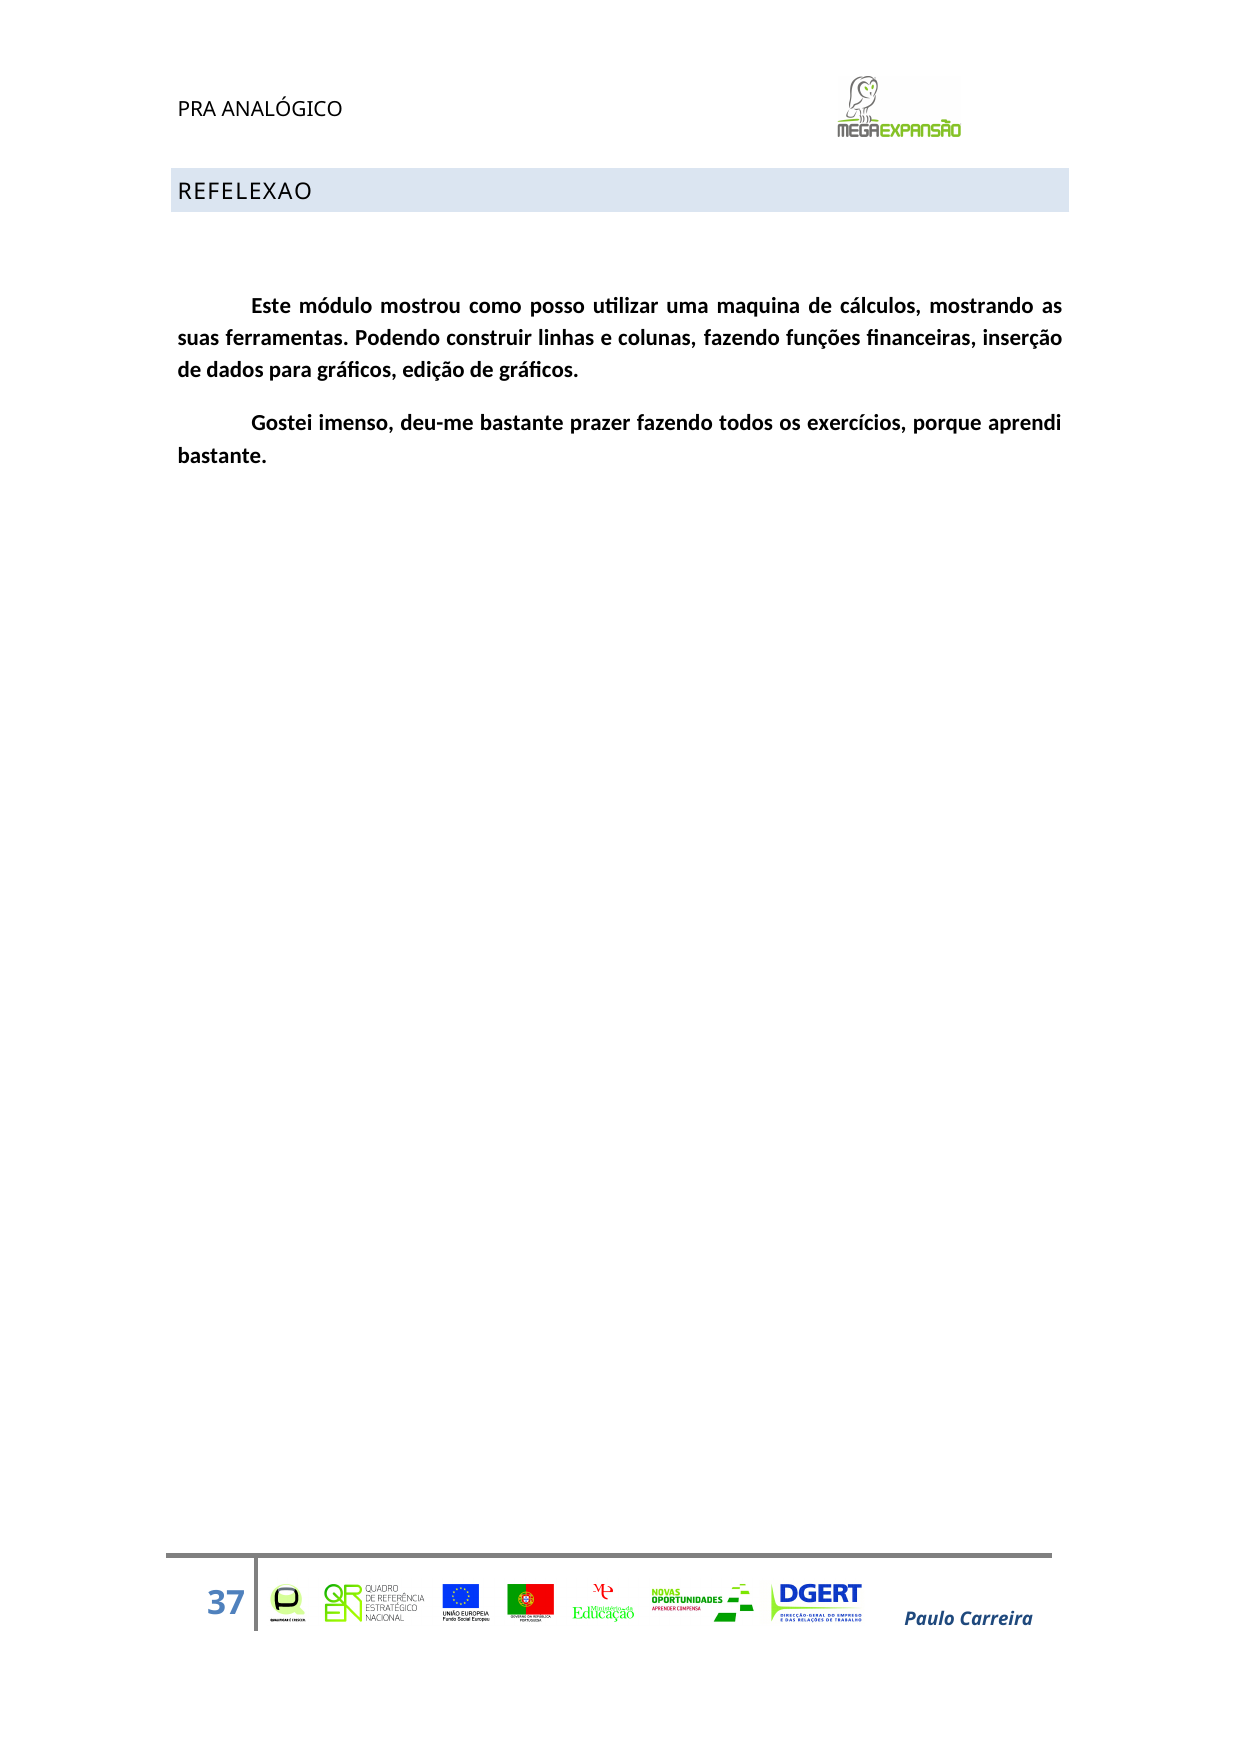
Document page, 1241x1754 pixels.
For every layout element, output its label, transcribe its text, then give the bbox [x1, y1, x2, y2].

picture [267, 1578, 865, 1626]
picture [837, 76, 962, 137]
subtitle REFELEXAO [177, 175, 1063, 206]
text Este módulo mostrou como posso utilizar uma maquina de cálculos, mostrando as suas ferramentas. Podendo construir linhas e colunas, fazendo funções financeiras, inserção de dados para gráficos, edição de gráficos. [177, 291, 1063, 383]
text Gostei imenso, deu-me bastante prazer fazendo todos os exercícios, porque aprendi bastante. [177, 408, 1063, 469]
